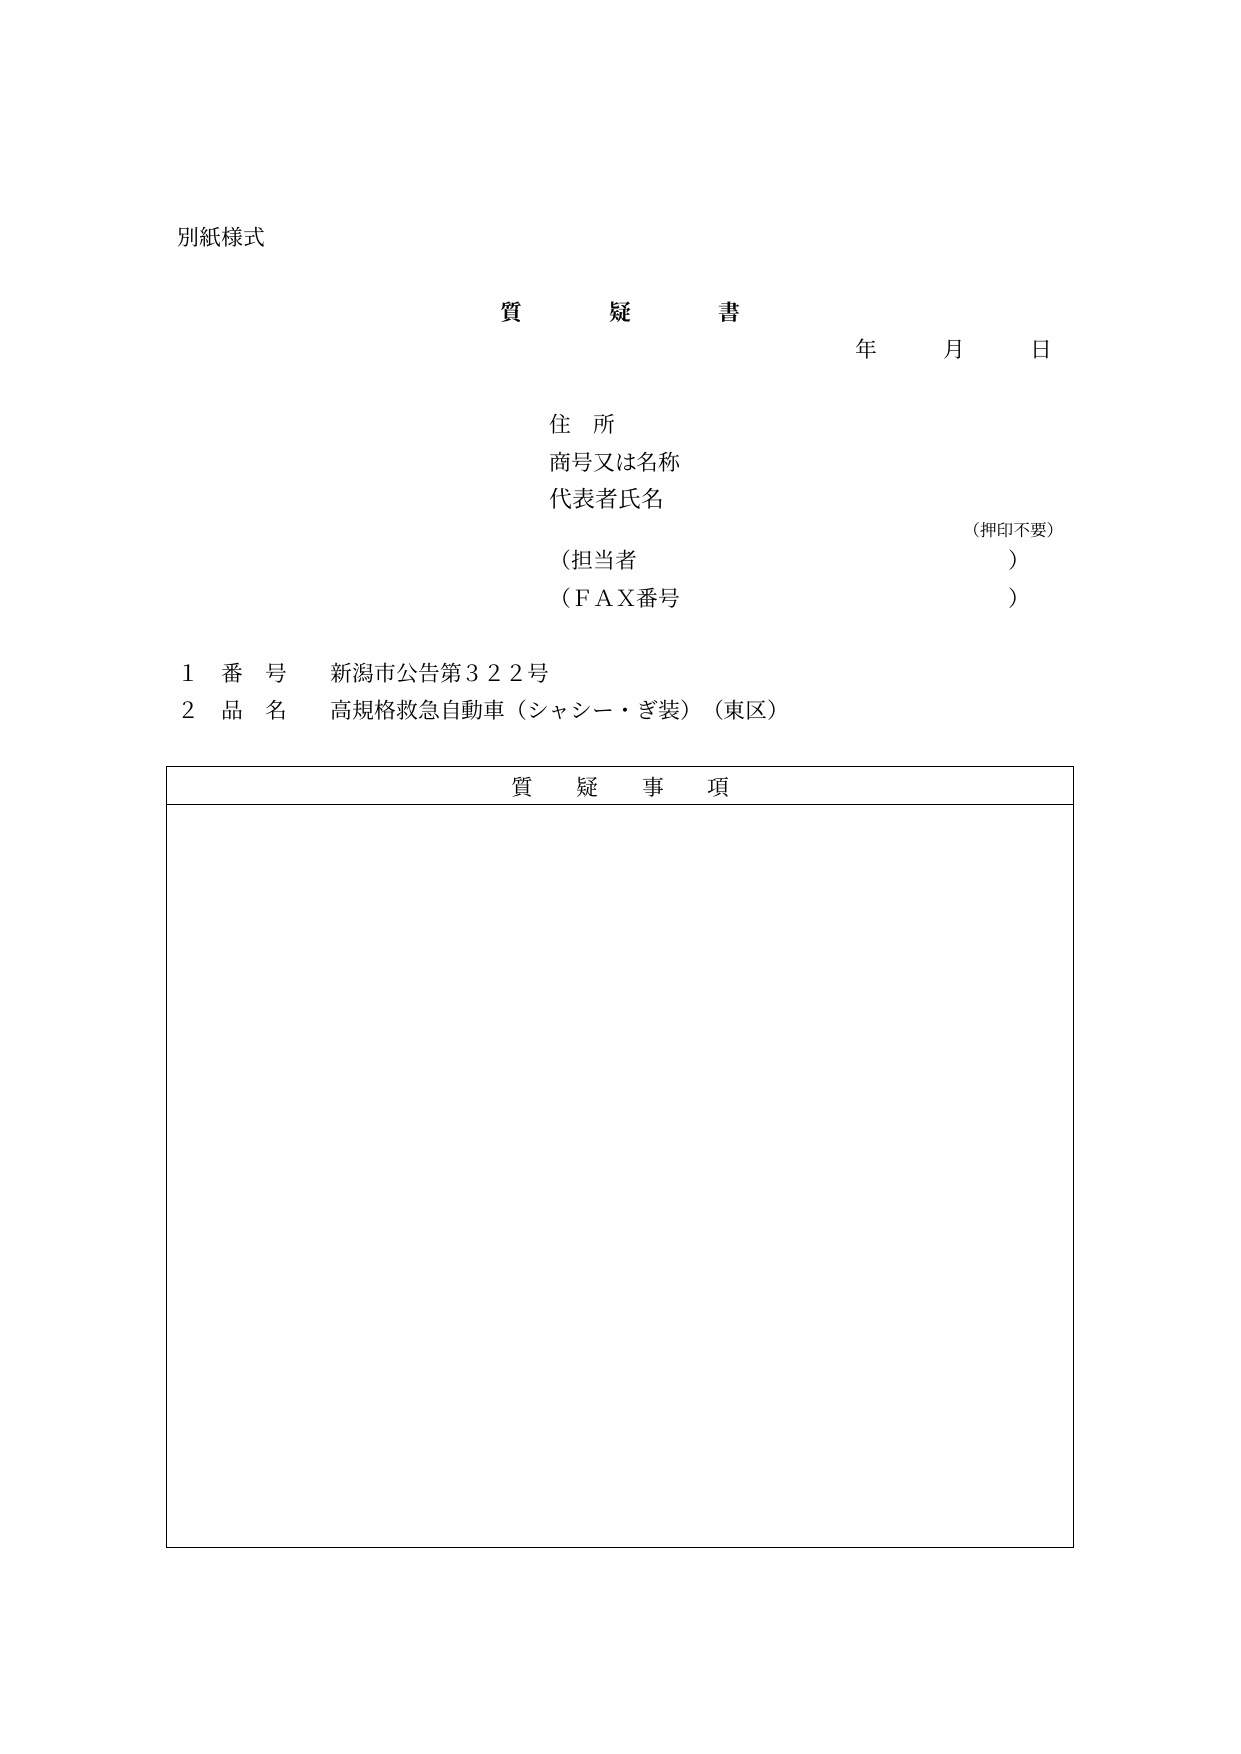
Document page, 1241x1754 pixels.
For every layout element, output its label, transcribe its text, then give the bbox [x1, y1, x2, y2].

table_header 質 疑 事 項 [167, 767, 1073, 804]
text ２ 品 名 高規格救急自動車（シャシー・ぎ装）（東区） [177, 691, 1063, 728]
text （押印不要） [571, 517, 1063, 541]
text 商号又は名称 [177, 442, 1063, 479]
text 住 所 [177, 404, 1063, 442]
text 代表者氏名 [549, 479, 1063, 517]
text 別紙様式 [177, 217, 1063, 254]
table_cell [167, 805, 1073, 1547]
text 質 疑 書 [177, 292, 1063, 329]
text （ＦＡＸ番号 ） [177, 578, 1063, 616]
text （担当者 ） [177, 541, 1063, 578]
text 年 月 日 [177, 329, 1063, 367]
text １ 番 号 新潟市公告第３２２号 [177, 653, 1063, 691]
